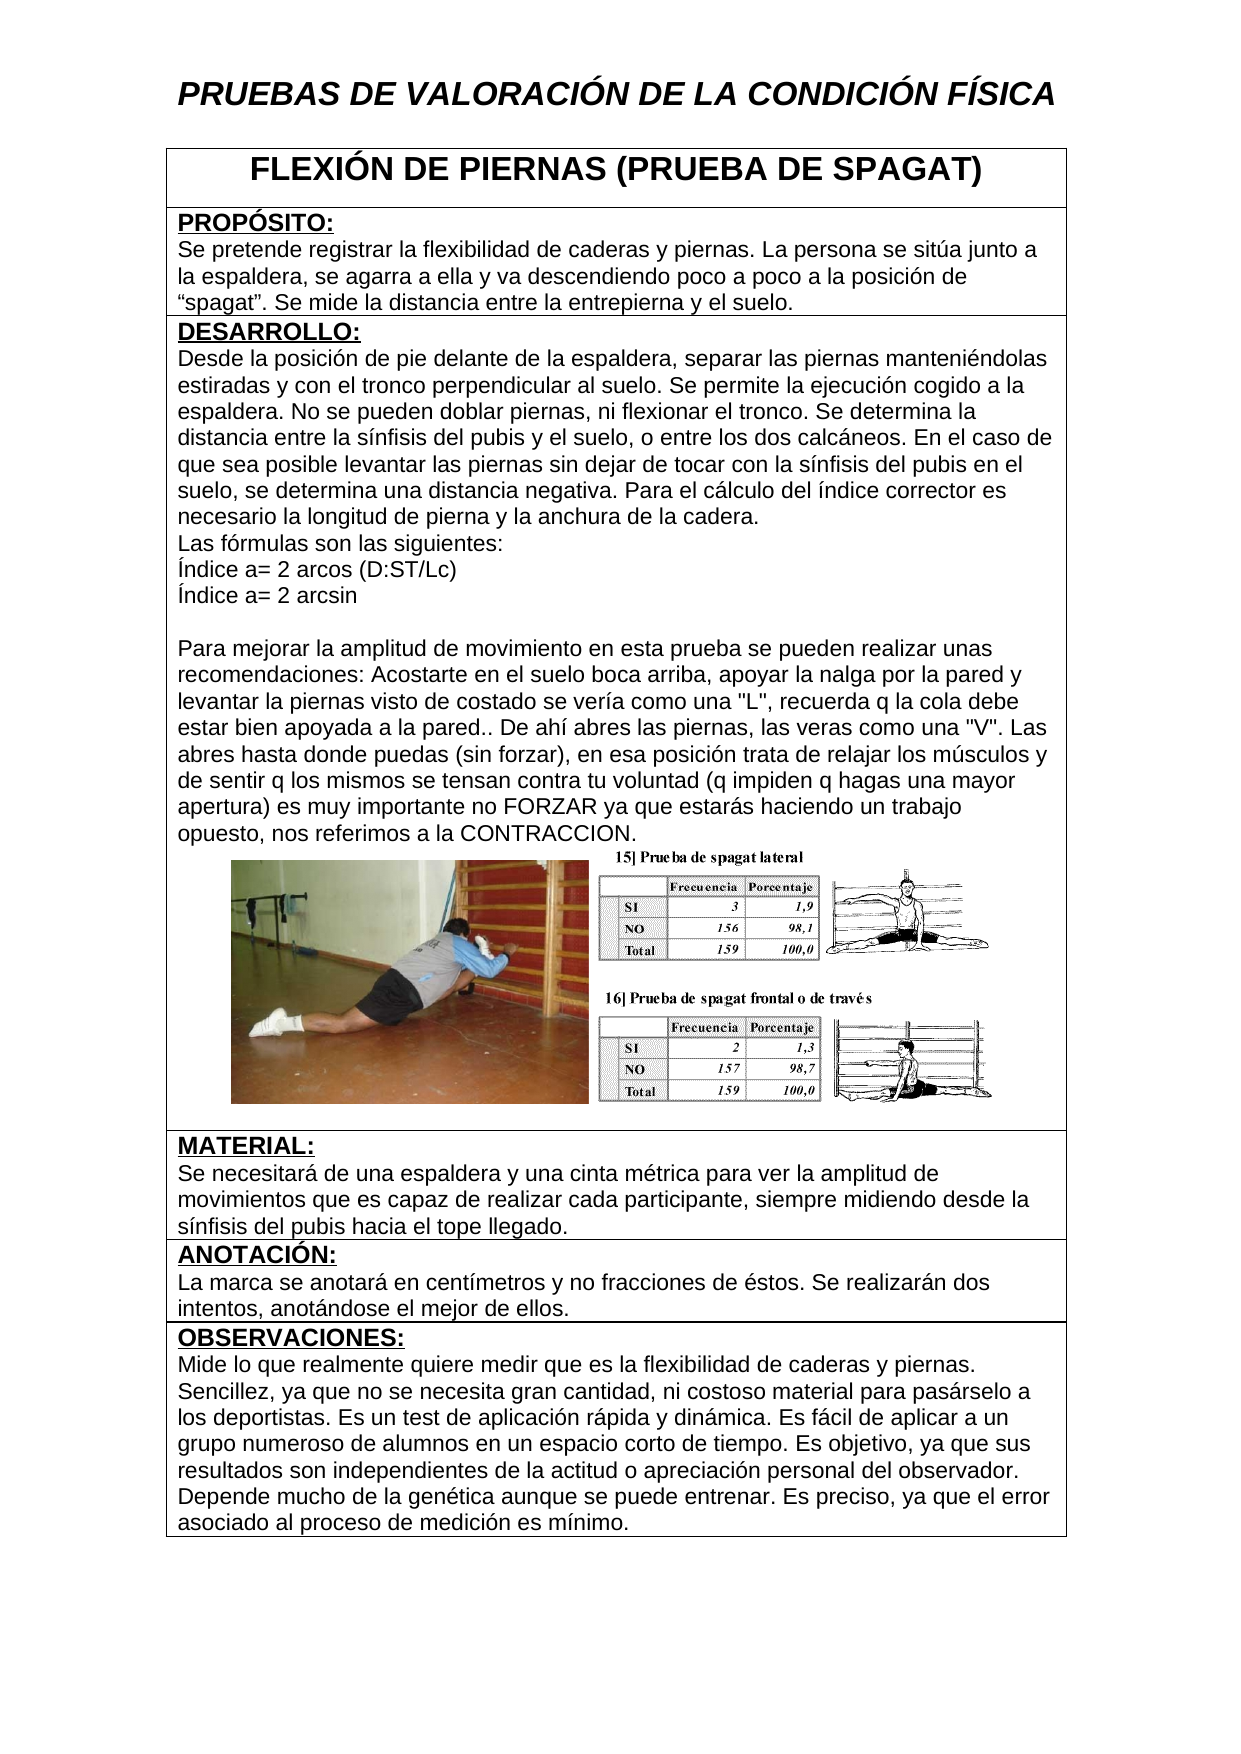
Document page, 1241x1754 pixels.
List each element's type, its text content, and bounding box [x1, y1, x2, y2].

table_header FLEXIÓN DE PIERNAS (PRUEBA DE SPAGAT) [167, 149, 1066, 207]
table_cell MATERIAL: Se necesitará de una espaldera y una cinta métrica para ver la amplitud de movimientos que es capaz de realizar cada participante, siempre midiendo desde la sínfisis del pubis hacia el tope llegado. [167, 1131, 1066, 1239]
table_cell ANOTACIÓN: La marca se anotará en centímetros y no fracciones de éstos. Se realizarán dos intentos, anotándose el mejor de ellos. [167, 1240, 1066, 1321]
table_cell DESARROLLO: Desde la posición de pie delante de la espaldera, separar las piernas manteniéndolas estiradas y con el tronco perpendicular al suelo. Se permite la ejecución cogido a la espaldera. No se pueden doblar piernas, ni flexionar el tronco. Se determina la distancia entre la sínfisis del pubis y el suelo, o entre los dos calcáneos. En el caso de que sea posible levantar las piernas sin dejar de tocar con la sínfisis del pubis en el suelo, se determina una distancia negativa. Para el cálculo del índice corrector es necesario la longitud de pierna y la anchura de la cadera. Las fórmulas son las siguientes: Índice a= 2 arcos (D:ST/Lc) Índice a= 2 arcsin Para mejorar la amplitud de movimiento en esta prueba se pueden realizar unas recomendaciones: Acostarte en el suelo boca arriba, apoyar la nalga por la pared y levantar la piernas visto de costado se vería como una "L", recuerda q la cola debe estar bien apoyada a la pared.. De ahí abres las piernas, las veras como una "V". Las abres hasta donde puedas (sin forzar), en esa posición trata de relajar los músculos y de sentir q los mismos se tensan contra tu voluntad (q impiden q hagas una mayor apertura) es muy importante no FORZAR ya que estarás haciendo un trabajo opuesto, nos referimos a la CONTRACCION. [167, 316, 1066, 1130]
picture [231, 846, 1002, 1104]
table_cell PROPÓSITO: Se pretende registrar la flexibilidad de caderas y piernas. La persona se sitúa junto a la espaldera, se agarra a ella y va descendiendo poco a poco a la posición de “spagat”. Se mide la distancia entre la entrepierna y el suelo. [167, 208, 1066, 315]
table_cell OBSERVACIONES: Mide lo que realmente quiere medir que es la flexibilidad de caderas y piernas. Sencillez, ya que no se necesita gran cantidad, ni costoso material para pasárselo a los deportistas. Es un test de aplicación rápida y dinámica. Es fácil de aplicar a un grupo numeroso de alumnos en un espacio corto de tiempo. Es objetivo, ya que sus resultados son independientes de la actitud o apreciación personal del observador. Depende mucho de la genética aunque se puede entrenar. Es preciso, ya que el error asociado al proceso de medición es mínimo. [167, 1323, 1066, 1536]
